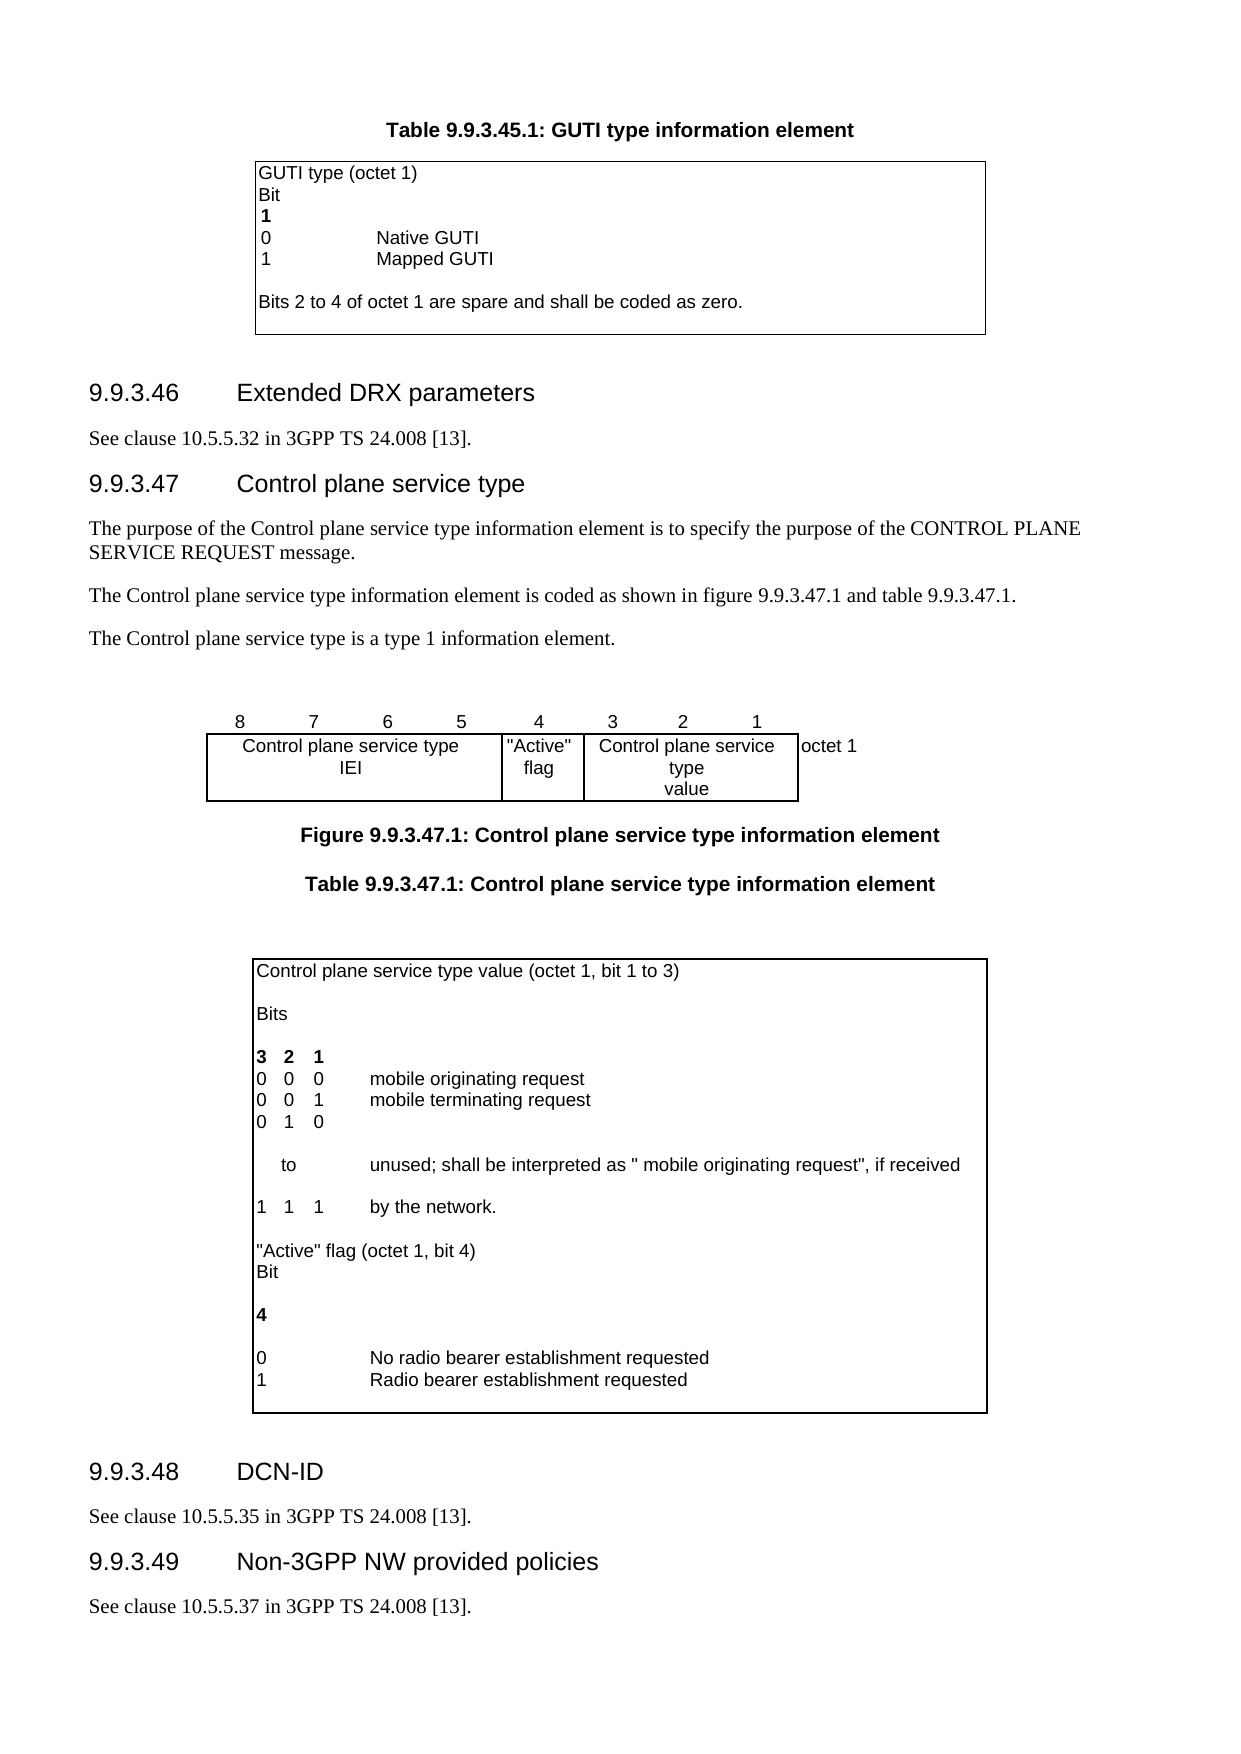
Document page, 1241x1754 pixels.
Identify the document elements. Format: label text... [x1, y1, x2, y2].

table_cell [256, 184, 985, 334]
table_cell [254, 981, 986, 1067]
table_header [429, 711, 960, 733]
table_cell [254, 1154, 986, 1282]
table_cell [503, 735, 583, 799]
text See clause 10.5.5.37 in 3GPP TS 24.008 [13]. [89, 1594, 1152, 1618]
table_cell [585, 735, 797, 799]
subtitle 9.9.3.47 Control plane service type [89, 468, 1152, 497]
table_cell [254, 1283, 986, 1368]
text The purpose of the Control plane service type information element is to specify the purpose of the CONTROL PLANE SERVICE REQUEST message. [89, 516, 1152, 564]
subtitle 9.9.3.46 Extended DRX parameters [89, 378, 1152, 407]
text Table 9.9.3.47.1: Control plane service type information element [89, 872, 1152, 896]
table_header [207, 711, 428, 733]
subtitle 9.9.3.49 Non-3GPP NW provided policies [89, 1547, 1152, 1576]
subtitle 9.9.3.48 DCN-ID [89, 1456, 1152, 1485]
text The Control plane service type information element is coded as shown in figure 9.9.3.47.1 and table 9.9.3.47.1. [89, 583, 1152, 607]
text See clause 10.5.5.32 in 3GPP TS 24.008 [13]. [89, 426, 1152, 450]
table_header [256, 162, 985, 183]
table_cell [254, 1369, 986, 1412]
text See clause 10.5.5.35 in 3GPP TS 24.008 [13]. [89, 1504, 1152, 1528]
text Figure 9.9.3.47.1: Control plane service type information element [89, 823, 1152, 847]
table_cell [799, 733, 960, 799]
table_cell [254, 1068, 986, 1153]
text Table 9.9.3.45.1: GUTI type information element [89, 118, 1152, 142]
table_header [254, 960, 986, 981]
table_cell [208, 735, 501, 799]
text The Control plane service type is a type 1 information element. [89, 626, 1152, 650]
